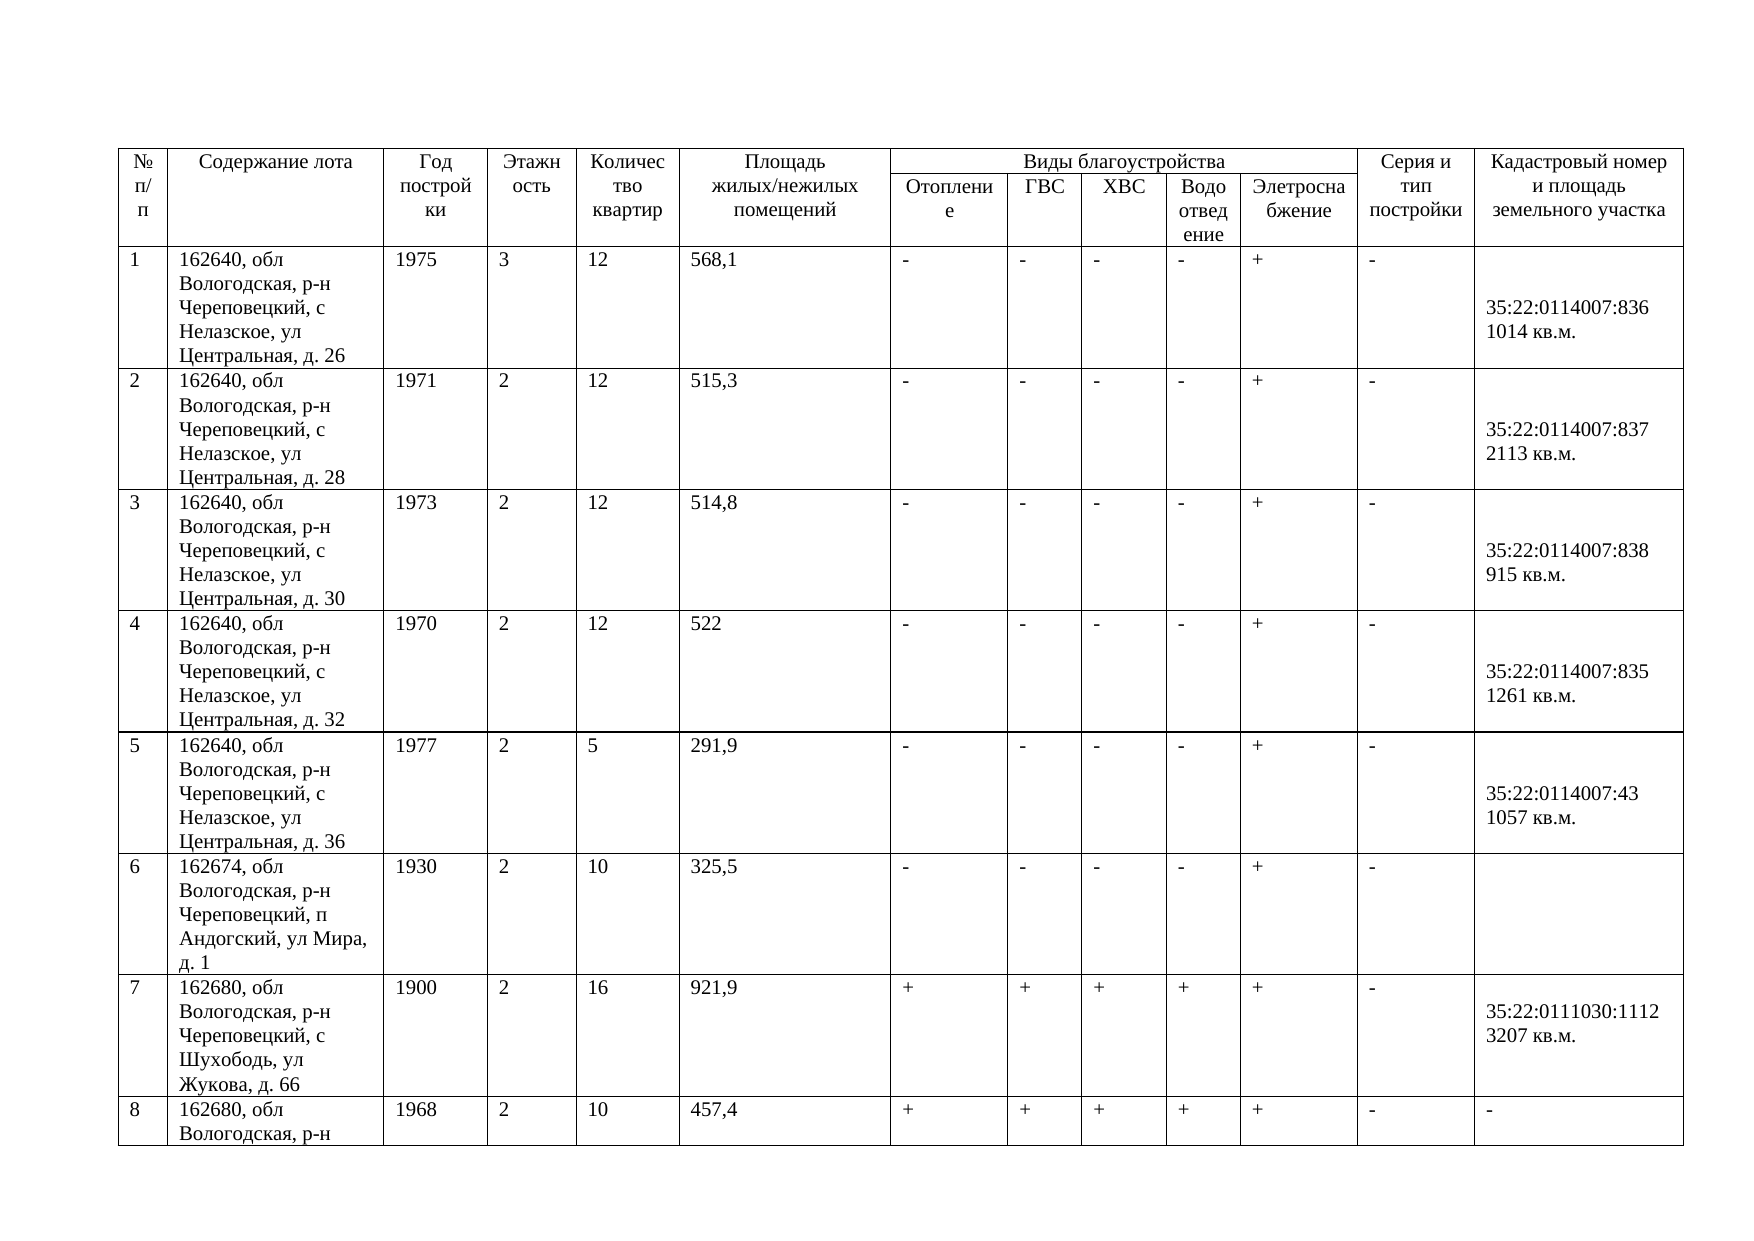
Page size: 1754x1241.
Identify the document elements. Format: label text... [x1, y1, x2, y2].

table_cell - [1082, 369, 1166, 489]
table_cell - [1008, 490, 1081, 610]
table_cell Водоотведение [1167, 174, 1240, 246]
table_cell [1475, 854, 1683, 974]
table_cell 522 [680, 611, 890, 731]
table_cell - [1358, 247, 1474, 367]
table_cell 35:22:0114007:835 1261 кв.м. [1475, 611, 1683, 731]
table_cell 2 [119, 369, 167, 489]
table_header Содержание лота [168, 149, 383, 246]
table_header Год постройки [384, 149, 487, 246]
table_cell - [1475, 1097, 1683, 1145]
table_cell - [1167, 611, 1240, 731]
table_cell 16 [577, 975, 679, 1096]
table_cell 12 [577, 490, 679, 610]
table_cell 291,9 [680, 733, 890, 853]
table_cell 514,8 [680, 490, 890, 610]
table_cell + [1241, 490, 1357, 610]
table_cell 8 [119, 1097, 167, 1145]
table_header № п/п [119, 149, 167, 246]
table_cell 5 [577, 733, 679, 853]
table_cell + [1241, 247, 1357, 367]
table_cell 10 [577, 854, 679, 974]
table_cell 3 [488, 247, 576, 367]
table_cell - [1358, 490, 1474, 610]
table_cell 2 [488, 490, 576, 610]
table_cell - [1358, 854, 1474, 974]
table_cell - [1082, 611, 1166, 731]
table_cell + [1167, 975, 1240, 1096]
table_cell Элетроснабжение [1241, 174, 1357, 246]
table_cell + [1241, 733, 1357, 853]
table_cell - [891, 369, 1007, 489]
table_cell 162674, обл Вологодская, р-н Череповецкий, п Андогский, ул Мира, д. 1 [168, 854, 383, 974]
table_cell - [1008, 733, 1081, 853]
table_cell 35:22:0111030:1112 3207 кв.м. [1475, 975, 1683, 1096]
table_cell + [1241, 1097, 1357, 1145]
table_cell Отопление [891, 174, 1007, 246]
table_cell 7 [119, 975, 167, 1096]
table_cell 3 [119, 490, 167, 610]
table_cell 1900 [384, 975, 487, 1096]
table_header Площадь жилых/нежилых помещений [680, 149, 890, 246]
table_cell - [1167, 854, 1240, 974]
table_cell - [1082, 247, 1166, 367]
table_cell - [891, 854, 1007, 974]
table_cell + [1082, 975, 1166, 1096]
table_cell - [1358, 733, 1474, 853]
table_cell - [1358, 1097, 1474, 1145]
table_cell 6 [119, 854, 167, 974]
table_cell 2 [488, 611, 576, 731]
table_cell - [1358, 369, 1474, 489]
table_cell 2 [488, 733, 576, 853]
table_cell 35:22:0114007:43 1057 кв.м. [1475, 733, 1683, 853]
table_cell 1 [119, 247, 167, 367]
table_cell 568,1 [680, 247, 890, 367]
table_cell + [891, 975, 1007, 1096]
table_cell 4 [119, 611, 167, 731]
table_cell 35:22:0114007:838 915 кв.м. [1475, 490, 1683, 610]
table_cell + [891, 1097, 1007, 1145]
table_header Кадастровый номер и площадь земельного участка [1475, 149, 1683, 246]
table_cell 5 [119, 733, 167, 853]
table_cell + [1008, 975, 1081, 1096]
table_header Этажность [488, 149, 576, 246]
table_cell - [1008, 854, 1081, 974]
table_cell + [1241, 369, 1357, 489]
table_cell + [1008, 1097, 1081, 1145]
table_cell 12 [577, 247, 679, 367]
table_cell 515,3 [680, 369, 890, 489]
table_cell 35:22:0114007:836 1014 кв.м. [1475, 247, 1683, 367]
table_cell 325,5 [680, 854, 890, 974]
table_cell 1975 [384, 247, 487, 367]
table_cell - [1167, 247, 1240, 367]
table_cell + [1241, 611, 1357, 731]
table_cell - [1008, 247, 1081, 367]
table_cell + [1241, 975, 1357, 1096]
table_cell + [1167, 1097, 1240, 1145]
table_cell - [1082, 854, 1166, 974]
table_cell - [1167, 490, 1240, 610]
table_cell 2 [488, 1097, 576, 1145]
table_cell 2 [488, 854, 576, 974]
table_cell + [1241, 854, 1357, 974]
table_cell - [1167, 369, 1240, 489]
table_cell - [1008, 611, 1081, 731]
table_cell - [1358, 975, 1474, 1096]
table_cell 1930 [384, 854, 487, 974]
table_cell 1968 [384, 1097, 487, 1145]
table_header Серия и тип постройки [1358, 149, 1474, 246]
table_cell 162640, обл Вологодская, р-н Череповецкий, с Нелазское, ул Центральная, д. 36 [168, 733, 383, 853]
table_cell 2 [488, 975, 576, 1096]
table_header Виды благоустройства [891, 149, 1357, 173]
table_cell - [891, 611, 1007, 731]
table_cell - [1358, 611, 1474, 731]
table_cell 921,9 [680, 975, 890, 1096]
table_cell 35:22:0114007:837 2113 кв.м. [1475, 369, 1683, 489]
table_cell 162640, обл Вологодская, р-н Череповецкий, с Нелазское, ул Центральная, д. 32 [168, 611, 383, 731]
table_cell - [891, 490, 1007, 610]
table_cell 162640, обл Вологодская, р-н Череповецкий, с Нелазское, ул Центральная, д. 28 [168, 369, 383, 489]
table_cell 12 [577, 369, 679, 489]
table_cell 10 [577, 1097, 679, 1145]
table_cell - [1082, 490, 1166, 610]
table_header Количество квартир [577, 149, 679, 246]
table_cell 2 [488, 369, 576, 489]
table_cell 1971 [384, 369, 487, 489]
table_cell 457,4 [680, 1097, 890, 1145]
table_cell - [891, 247, 1007, 367]
table_cell + [1082, 1097, 1166, 1145]
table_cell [168, 1097, 383, 1145]
table_cell 12 [577, 611, 679, 731]
table_cell 1977 [384, 733, 487, 853]
table_cell - [1082, 733, 1166, 853]
table_cell ГВС [1008, 174, 1081, 246]
table_cell 162640, обл Вологодская, р-н Череповецкий, с Нелазское, ул Центральная, д. 26 [168, 247, 383, 367]
table_cell - [891, 733, 1007, 853]
table_cell 162680, обл Вологодская, р-н Череповецкий, с Шухободь, ул Жукова, д. 66 [168, 975, 383, 1096]
table_cell - [1008, 369, 1081, 489]
table_cell 1973 [384, 490, 487, 610]
table_cell 1970 [384, 611, 487, 731]
table_cell 162640, обл Вологодская, р-н Череповецкий, с Нелазское, ул Центральная, д. 30 [168, 490, 383, 610]
table_cell - [1167, 733, 1240, 853]
table_cell ХВС [1082, 174, 1166, 246]
